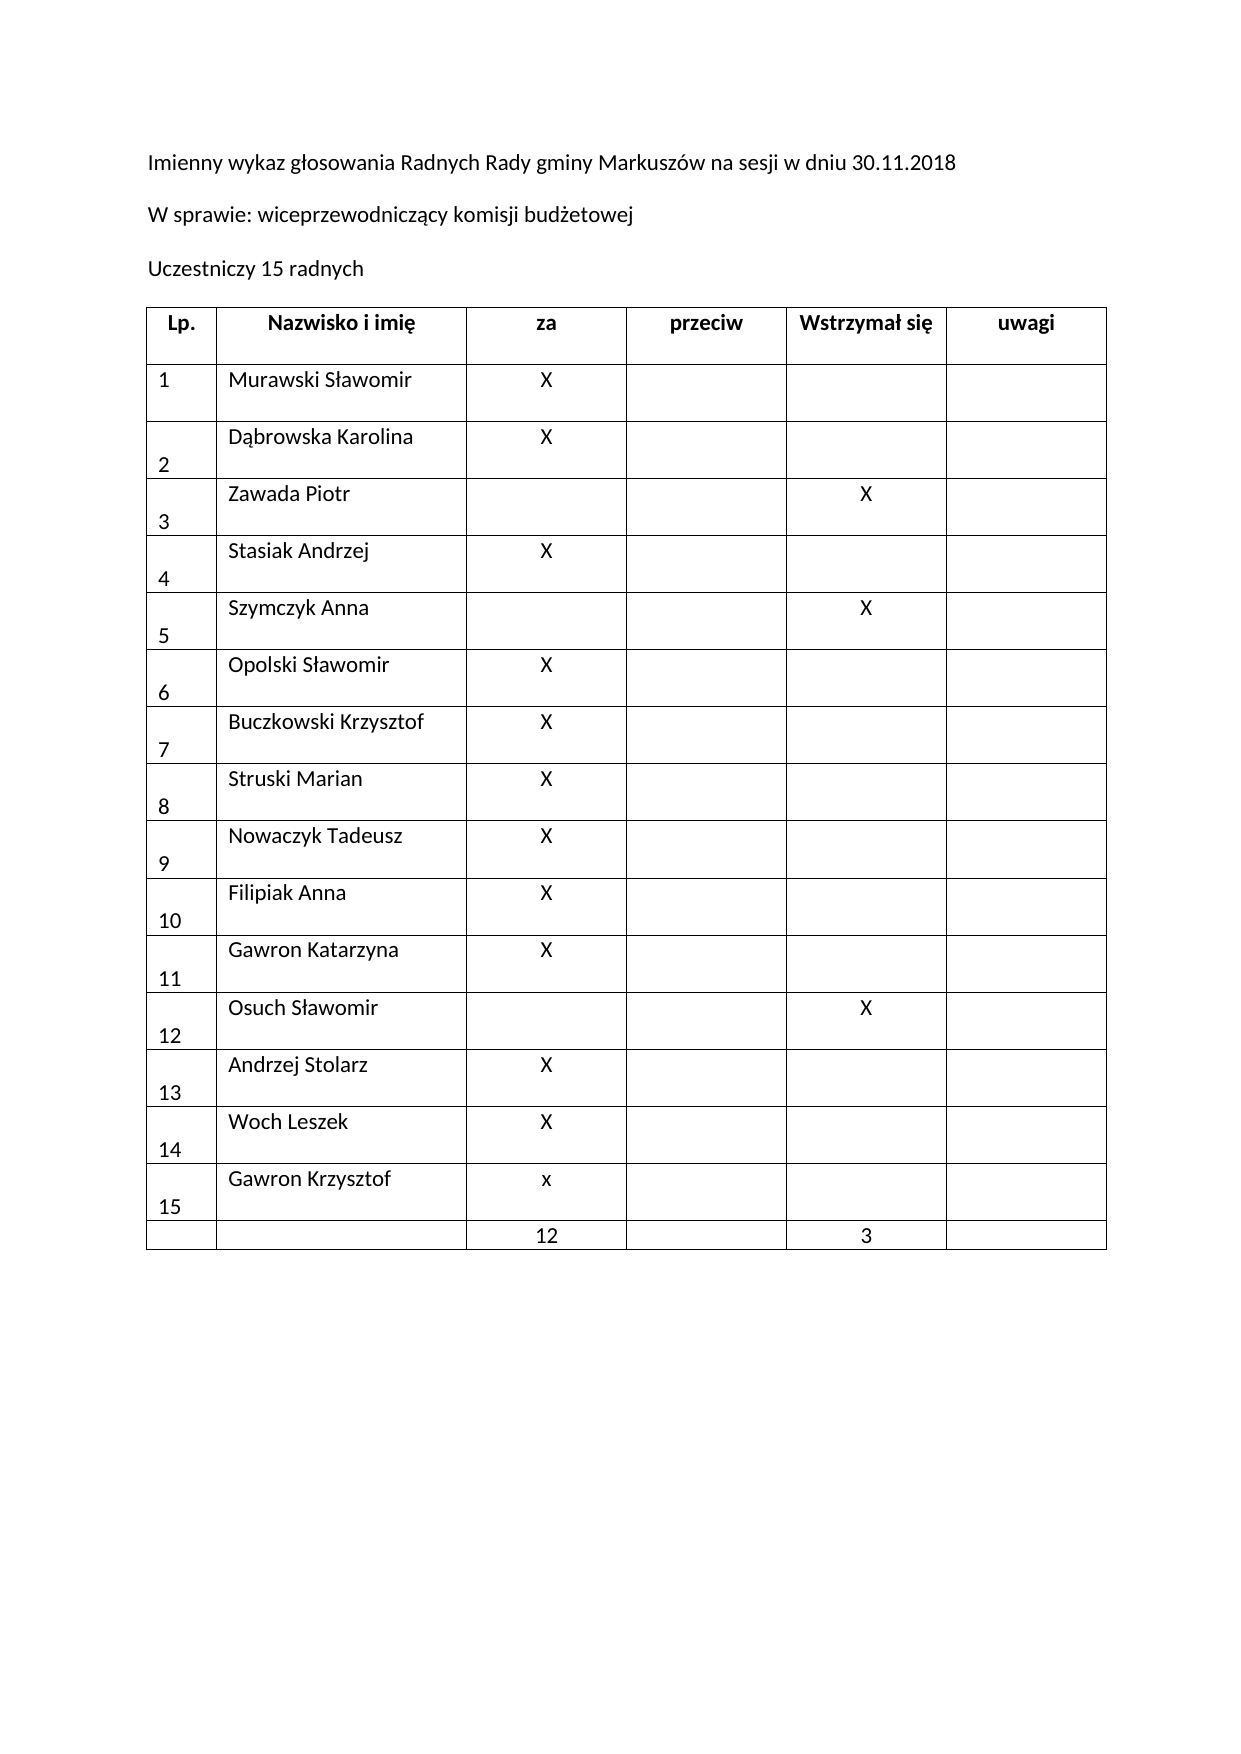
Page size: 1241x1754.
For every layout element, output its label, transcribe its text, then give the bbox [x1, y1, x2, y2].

table_cell X [467, 422, 626, 478]
table_cell [787, 1050, 946, 1106]
table_cell [627, 764, 786, 820]
table_cell Gawron Krzysztof [217, 1164, 466, 1220]
table_cell Filipiak Anna [217, 879, 466, 934]
table_cell [217, 1221, 466, 1249]
table_cell [947, 879, 1106, 934]
table_cell 14 [147, 1107, 216, 1163]
table_cell X [467, 365, 626, 421]
table_cell [627, 650, 786, 706]
text W sprawie: wiceprzewodniczący komisji budżetowej [148, 201, 1093, 229]
table_cell [627, 1107, 786, 1163]
table_header uwagi [947, 308, 1106, 364]
table_cell x [467, 1164, 626, 1220]
table_cell 11 [147, 936, 216, 992]
table_cell [947, 707, 1106, 763]
table_cell Osuch Sławomir [217, 993, 466, 1049]
table_cell 5 [147, 593, 216, 649]
table_cell X [467, 1050, 626, 1106]
table_cell 2 [147, 422, 216, 478]
table_cell [627, 879, 786, 934]
table_cell [947, 365, 1106, 421]
table_cell [627, 707, 786, 763]
table_cell [787, 879, 946, 934]
table_cell [947, 479, 1106, 535]
table_cell [787, 365, 946, 421]
table_cell [627, 936, 786, 992]
table_cell 7 [147, 707, 216, 763]
table_cell Woch Leszek [217, 1107, 466, 1163]
table_cell X [467, 764, 626, 820]
table_cell [947, 650, 1106, 706]
table_cell [947, 1164, 1106, 1220]
table_cell [627, 1050, 786, 1106]
table_cell 3 [787, 1221, 946, 1249]
table_cell [627, 479, 786, 535]
table_cell Nowaczyk Tadeusz [217, 821, 466, 877]
table_cell X [787, 993, 946, 1049]
table_cell 9 [147, 821, 216, 877]
table_cell [787, 707, 946, 763]
table_cell X [467, 536, 626, 592]
table_cell X [467, 1107, 626, 1163]
table_cell 4 [147, 536, 216, 592]
table_cell 3 [147, 479, 216, 535]
table_cell [627, 993, 786, 1049]
table_cell X [467, 707, 626, 763]
table_cell [947, 764, 1106, 820]
table_cell [627, 1221, 786, 1249]
table_header Wstrzymał się [787, 308, 946, 364]
table_cell [787, 1164, 946, 1220]
table_cell [947, 536, 1106, 592]
table_cell [627, 536, 786, 592]
table_cell Murawski Sławomir [217, 365, 466, 421]
table_cell [947, 422, 1106, 478]
table_cell X [467, 650, 626, 706]
table_cell X [467, 936, 626, 992]
table_cell 12 [467, 1221, 626, 1249]
table_header przeciw [627, 308, 786, 364]
table_cell [787, 821, 946, 877]
table_cell [947, 993, 1106, 1049]
table_cell [787, 936, 946, 992]
table_cell 6 [147, 650, 216, 706]
table_cell Opolski Sławomir [217, 650, 466, 706]
table_cell [467, 479, 626, 535]
table_cell 1 [147, 365, 216, 421]
table_cell [147, 1221, 216, 1249]
table_cell [947, 593, 1106, 649]
table_cell [947, 1050, 1106, 1106]
table_cell [947, 1221, 1106, 1249]
table_cell X [467, 821, 626, 877]
table_header Nazwisko i imię [217, 308, 466, 364]
table_cell [627, 1164, 786, 1220]
table_cell 13 [147, 1050, 216, 1106]
table_cell [627, 593, 786, 649]
table_header za [467, 308, 626, 364]
table_cell 12 [147, 993, 216, 1049]
table_cell [947, 936, 1106, 992]
table_cell Dąbrowska Karolina [217, 422, 466, 478]
table_cell 8 [147, 764, 216, 820]
table_cell [947, 821, 1106, 877]
table_cell X [467, 879, 626, 934]
text Uczestniczy 15 radnych [148, 254, 1093, 282]
table_cell Stasiak Andrzej [217, 536, 466, 592]
table_cell [627, 365, 786, 421]
table_cell [467, 593, 626, 649]
table_cell Zawada Piotr [217, 479, 466, 535]
table_cell [787, 422, 946, 478]
table_cell [627, 422, 786, 478]
table_cell Struski Marian [217, 764, 466, 820]
table_cell 15 [147, 1164, 216, 1220]
table_cell [787, 536, 946, 592]
table_cell 10 [147, 879, 216, 934]
table_cell X [787, 593, 946, 649]
table_cell [787, 1107, 946, 1163]
table_cell [947, 1107, 1106, 1163]
table_cell [787, 650, 946, 706]
table_cell X [787, 479, 946, 535]
table_cell [627, 821, 786, 877]
table_cell [787, 764, 946, 820]
table_cell Szymczyk Anna [217, 593, 466, 649]
table_header Lp. [147, 308, 216, 364]
text Imienny wykaz głosowania Radnych Rady gminy Markuszów na sesji w dniu 30.11.2018 [148, 148, 1093, 176]
table_cell Gawron Katarzyna [217, 936, 466, 992]
table_cell Buczkowski Krzysztof [217, 707, 466, 763]
table_cell [467, 993, 626, 1049]
table_cell Andrzej Stolarz [217, 1050, 466, 1106]
